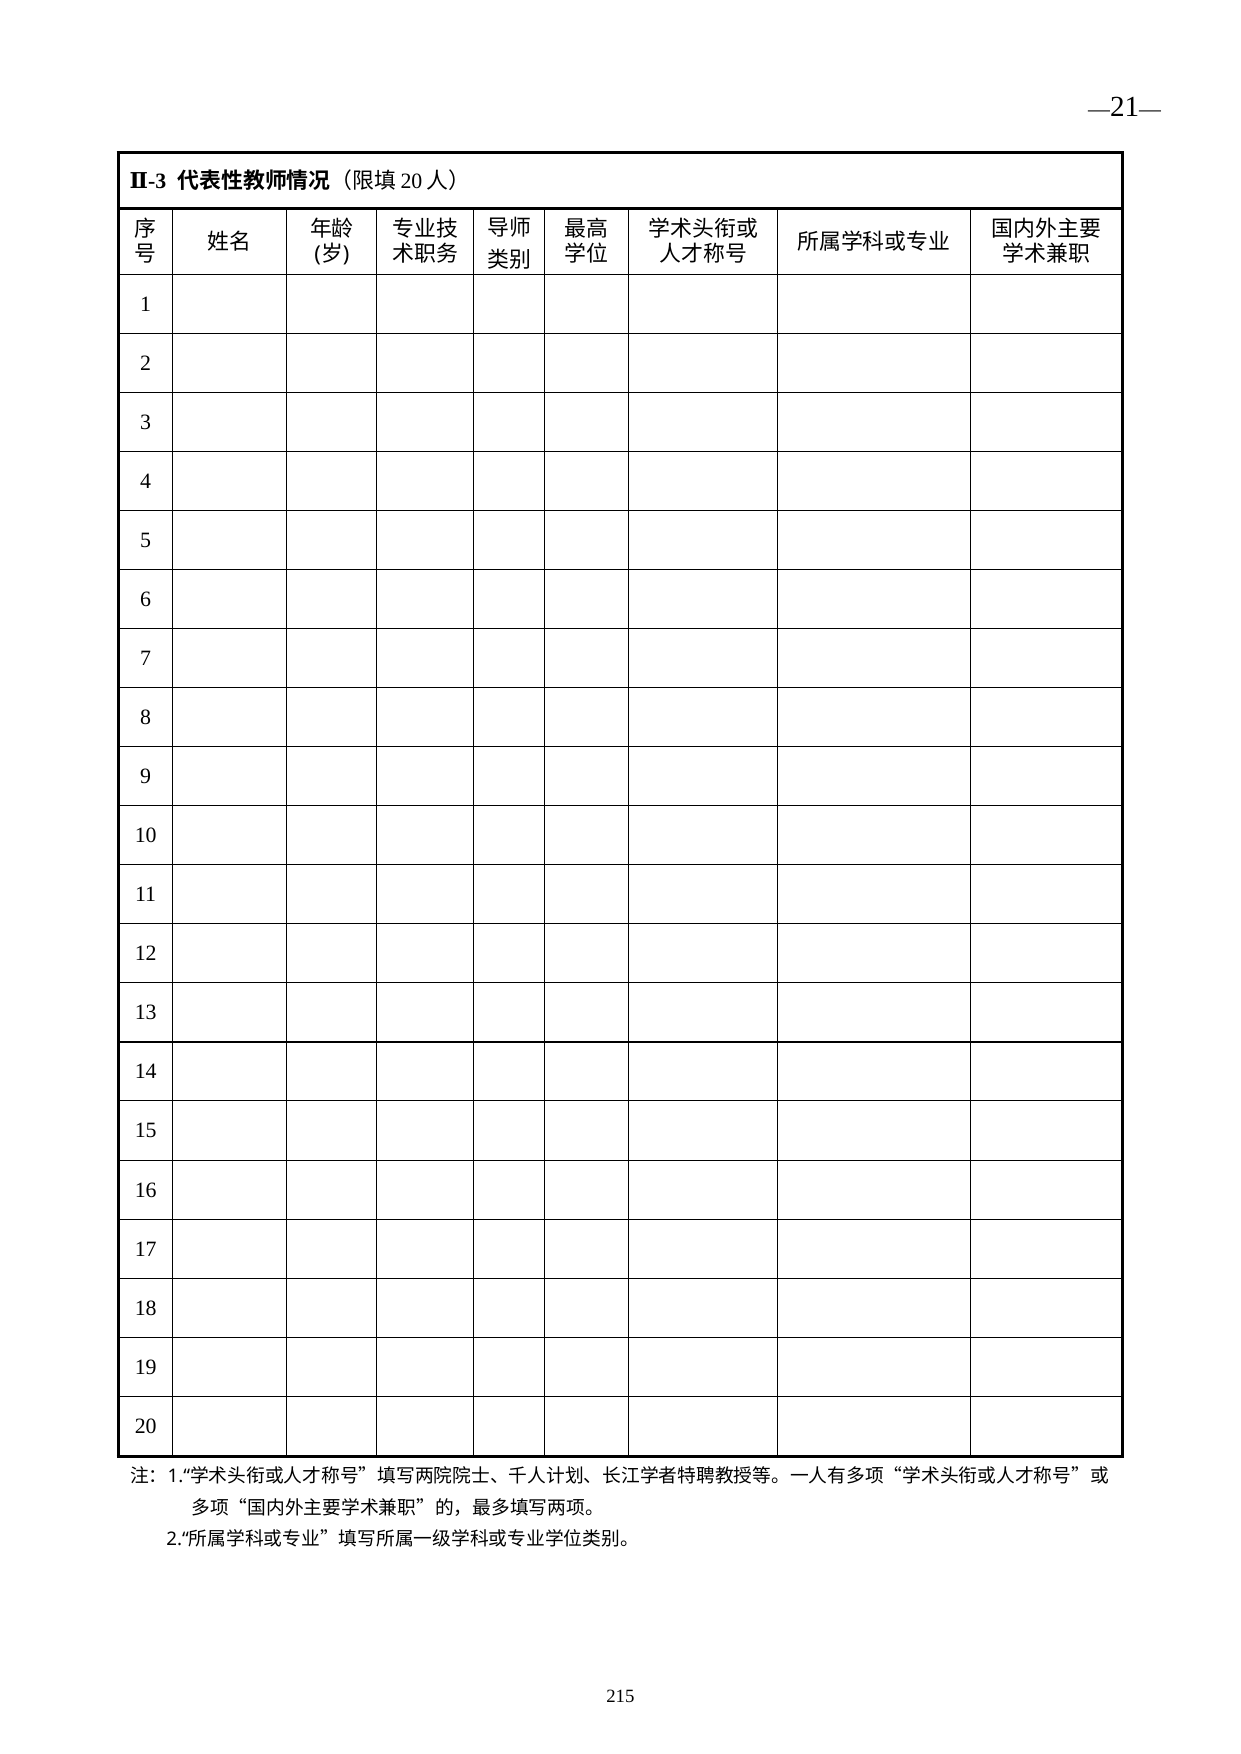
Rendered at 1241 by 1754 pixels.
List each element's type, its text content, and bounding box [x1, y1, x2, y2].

table_cell [545, 1220, 628, 1278]
table_cell [287, 334, 376, 392]
table_cell [377, 1338, 473, 1396]
table_cell 4 [120, 452, 172, 510]
table_cell [778, 1043, 970, 1100]
table_cell [971, 1220, 1121, 1278]
table_cell [173, 865, 286, 923]
table_cell [173, 570, 286, 628]
table_cell [377, 452, 473, 510]
table_cell [545, 511, 628, 569]
table_cell [287, 629, 376, 687]
table_cell [287, 1397, 376, 1455]
table_cell [377, 1397, 473, 1455]
table_cell [629, 1043, 777, 1100]
table_cell [971, 688, 1121, 746]
table_cell [778, 1101, 970, 1159]
table_cell [474, 806, 544, 864]
table_cell [971, 334, 1121, 392]
table_cell [377, 1220, 473, 1278]
table_cell [778, 452, 970, 510]
table_cell [173, 747, 286, 805]
table_cell [173, 1397, 286, 1455]
table_cell 最高 学位 [545, 210, 628, 273]
table_cell [778, 806, 970, 864]
table_cell 18 [120, 1279, 172, 1337]
table_cell [545, 1161, 628, 1218]
table_cell 2 [120, 334, 172, 392]
table_cell 学术头衔或人才称号 [629, 210, 777, 273]
table_cell [971, 1397, 1121, 1455]
text 注：1.“学术头衔或人才称号”填写两院院士、千人计划、长江学者特聘教授等。一人有多项“学术头衔或人才称号”或多项“国内外主要学术兼职”的，最多填写两项。 [130, 1458, 1110, 1520]
table_cell [377, 511, 473, 569]
table_cell [287, 747, 376, 805]
table_cell [545, 393, 628, 451]
table_cell 12 [120, 924, 172, 982]
table_cell [545, 452, 628, 510]
table_cell [545, 688, 628, 746]
table_cell [629, 511, 777, 569]
table_cell [377, 1161, 473, 1218]
table_cell [287, 393, 376, 451]
table_cell 1 [120, 275, 172, 333]
table_cell 5 [120, 511, 172, 569]
table_cell [971, 393, 1121, 451]
table_header Ⅱ-3 代表性教师情况（限填20人） [120, 154, 1121, 207]
table_cell [971, 747, 1121, 805]
table_cell [377, 1043, 473, 1100]
table_cell [474, 747, 544, 805]
table_cell [287, 1220, 376, 1278]
table_cell 14 [120, 1043, 172, 1100]
table_cell [377, 334, 473, 392]
table_cell [173, 275, 286, 333]
table_cell [474, 511, 544, 569]
table_cell [287, 452, 376, 510]
table_cell [377, 393, 473, 451]
table_cell [629, 747, 777, 805]
table_cell [474, 1397, 544, 1455]
table_cell [377, 629, 473, 687]
table_cell [287, 983, 376, 1041]
table_cell [971, 924, 1121, 982]
table_cell [545, 747, 628, 805]
table_cell [778, 511, 970, 569]
table_cell [377, 983, 473, 1041]
table_cell [629, 393, 777, 451]
table_cell [629, 806, 777, 864]
table_cell 13 [120, 983, 172, 1041]
table_cell 11 [120, 865, 172, 923]
table_cell [971, 275, 1121, 333]
table_cell [287, 570, 376, 628]
table_cell [377, 747, 473, 805]
table_cell [474, 688, 544, 746]
table_cell [545, 275, 628, 333]
table_cell 年龄 (岁) [287, 210, 376, 273]
table_cell 3 [120, 393, 172, 451]
table_cell [778, 688, 970, 746]
table_cell [629, 1161, 777, 1218]
table_cell [545, 983, 628, 1041]
table_cell [173, 452, 286, 510]
table_cell [173, 688, 286, 746]
table_cell [778, 747, 970, 805]
table_cell [173, 1220, 286, 1278]
table_cell [629, 629, 777, 687]
table_cell [474, 629, 544, 687]
table_cell [629, 1279, 777, 1337]
table_cell [629, 1338, 777, 1396]
table_cell [629, 1397, 777, 1455]
table_cell [545, 924, 628, 982]
table_cell [474, 1338, 544, 1396]
table_cell [173, 924, 286, 982]
table_cell [778, 1279, 970, 1337]
table_cell [287, 1043, 376, 1100]
table_cell [287, 924, 376, 982]
table_cell [377, 688, 473, 746]
table_cell 8 [120, 688, 172, 746]
table_cell [173, 334, 286, 392]
table_cell [971, 511, 1121, 569]
table_cell [474, 1043, 544, 1100]
table_cell [629, 570, 777, 628]
table_cell [545, 1338, 628, 1396]
table_cell [474, 1161, 544, 1218]
table_cell [474, 275, 544, 333]
table_cell [545, 629, 628, 687]
table_cell [629, 334, 777, 392]
table_cell [377, 865, 473, 923]
table_cell [629, 1101, 777, 1159]
table_cell [778, 983, 970, 1041]
table_cell [377, 1279, 473, 1337]
table_cell [778, 1397, 970, 1455]
table_cell [629, 688, 777, 746]
text 2.“所属学科或专业”填写所属一级学科或专业学位类别。 [159, 1520, 1110, 1552]
table_cell [474, 983, 544, 1041]
table_cell [971, 1338, 1121, 1396]
table_cell [474, 570, 544, 628]
table_cell [545, 1279, 628, 1337]
table_cell 国内外主要 学术兼职 [971, 210, 1121, 273]
table_cell [173, 1279, 286, 1337]
table_cell [287, 1279, 376, 1337]
table_cell [629, 983, 777, 1041]
table_cell [778, 629, 970, 687]
table_cell [173, 1043, 286, 1100]
table_cell [545, 1043, 628, 1100]
table_cell [287, 865, 376, 923]
table_cell [778, 570, 970, 628]
table_cell [474, 452, 544, 510]
table_cell [474, 1279, 544, 1337]
table_cell [545, 806, 628, 864]
table_cell [173, 629, 286, 687]
table_cell [287, 806, 376, 864]
table_cell [971, 452, 1121, 510]
table_cell [287, 688, 376, 746]
table_cell 10 [120, 806, 172, 864]
table_cell [971, 983, 1121, 1041]
table_cell [629, 452, 777, 510]
table_cell 所属学科或专业 [778, 210, 970, 273]
table_cell [778, 1161, 970, 1218]
table_cell [971, 1161, 1121, 1218]
table_cell 20 [120, 1397, 172, 1455]
table_cell 导师类别 [474, 210, 544, 273]
table_cell [173, 1161, 286, 1218]
table_cell [971, 1101, 1121, 1159]
table_cell [545, 334, 628, 392]
table_cell [545, 570, 628, 628]
table_cell [377, 570, 473, 628]
table_cell [778, 1338, 970, 1396]
table_cell [778, 865, 970, 923]
table_cell [474, 334, 544, 392]
table_cell [778, 1220, 970, 1278]
table_cell [971, 1279, 1121, 1337]
table_cell [173, 1338, 286, 1396]
table_cell [287, 511, 376, 569]
table_cell 9 [120, 747, 172, 805]
table_cell [545, 865, 628, 923]
table_cell 专业技术职务 [377, 210, 473, 273]
table_cell [173, 511, 286, 569]
table_cell 19 [120, 1338, 172, 1396]
table_cell [474, 1101, 544, 1159]
table_cell [377, 275, 473, 333]
table_cell [474, 393, 544, 451]
table_cell [971, 629, 1121, 687]
table_cell [377, 806, 473, 864]
table_cell 17 [120, 1220, 172, 1278]
table_cell [287, 1161, 376, 1218]
table_cell [173, 393, 286, 451]
table_cell [474, 865, 544, 923]
table_cell [778, 334, 970, 392]
table_cell 15 [120, 1101, 172, 1159]
table_cell 7 [120, 629, 172, 687]
table_cell [287, 1101, 376, 1159]
table_cell [377, 924, 473, 982]
table_cell [629, 924, 777, 982]
table_cell [971, 865, 1121, 923]
table_cell [173, 983, 286, 1041]
table_cell [629, 275, 777, 333]
table_cell [629, 1220, 777, 1278]
table_cell [173, 806, 286, 864]
table_cell [778, 275, 970, 333]
table_cell [971, 1043, 1121, 1100]
table_cell [545, 1397, 628, 1455]
table_cell [474, 924, 544, 982]
table_cell 6 [120, 570, 172, 628]
table_cell [971, 806, 1121, 864]
table_cell [971, 570, 1121, 628]
table_cell [173, 1101, 286, 1159]
table_cell [287, 1338, 376, 1396]
table_cell [474, 1220, 544, 1278]
table_cell 16 [120, 1161, 172, 1218]
table_cell [545, 1101, 628, 1159]
table_cell [377, 1101, 473, 1159]
table_cell [778, 393, 970, 451]
table_cell [629, 865, 777, 923]
table_cell [287, 275, 376, 333]
table_cell [778, 924, 970, 982]
table_cell 序号 [120, 210, 172, 273]
table_cell 姓名 [173, 210, 286, 273]
